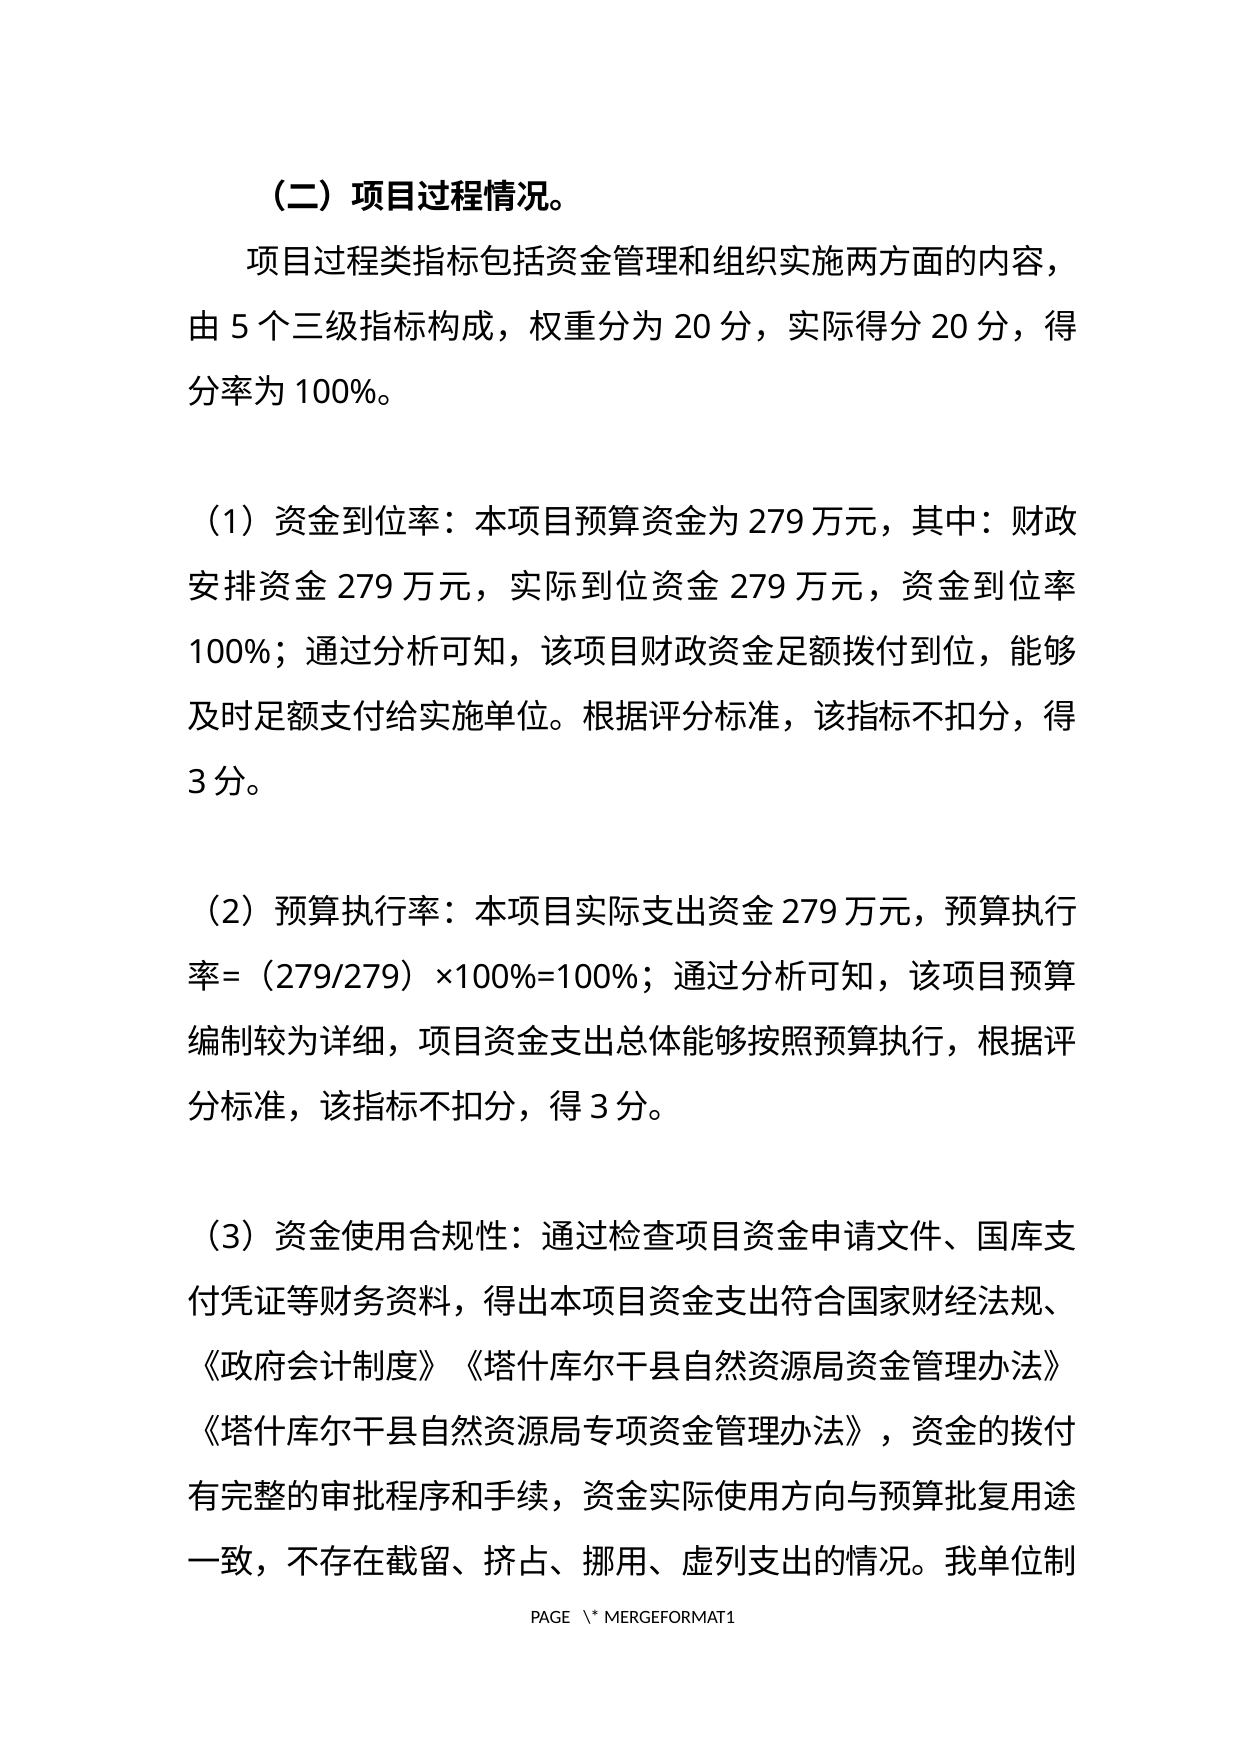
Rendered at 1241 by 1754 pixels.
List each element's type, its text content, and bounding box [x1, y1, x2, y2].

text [187, 227, 1078, 1592]
text （二）项目过程情况。 [187, 162, 1078, 227]
